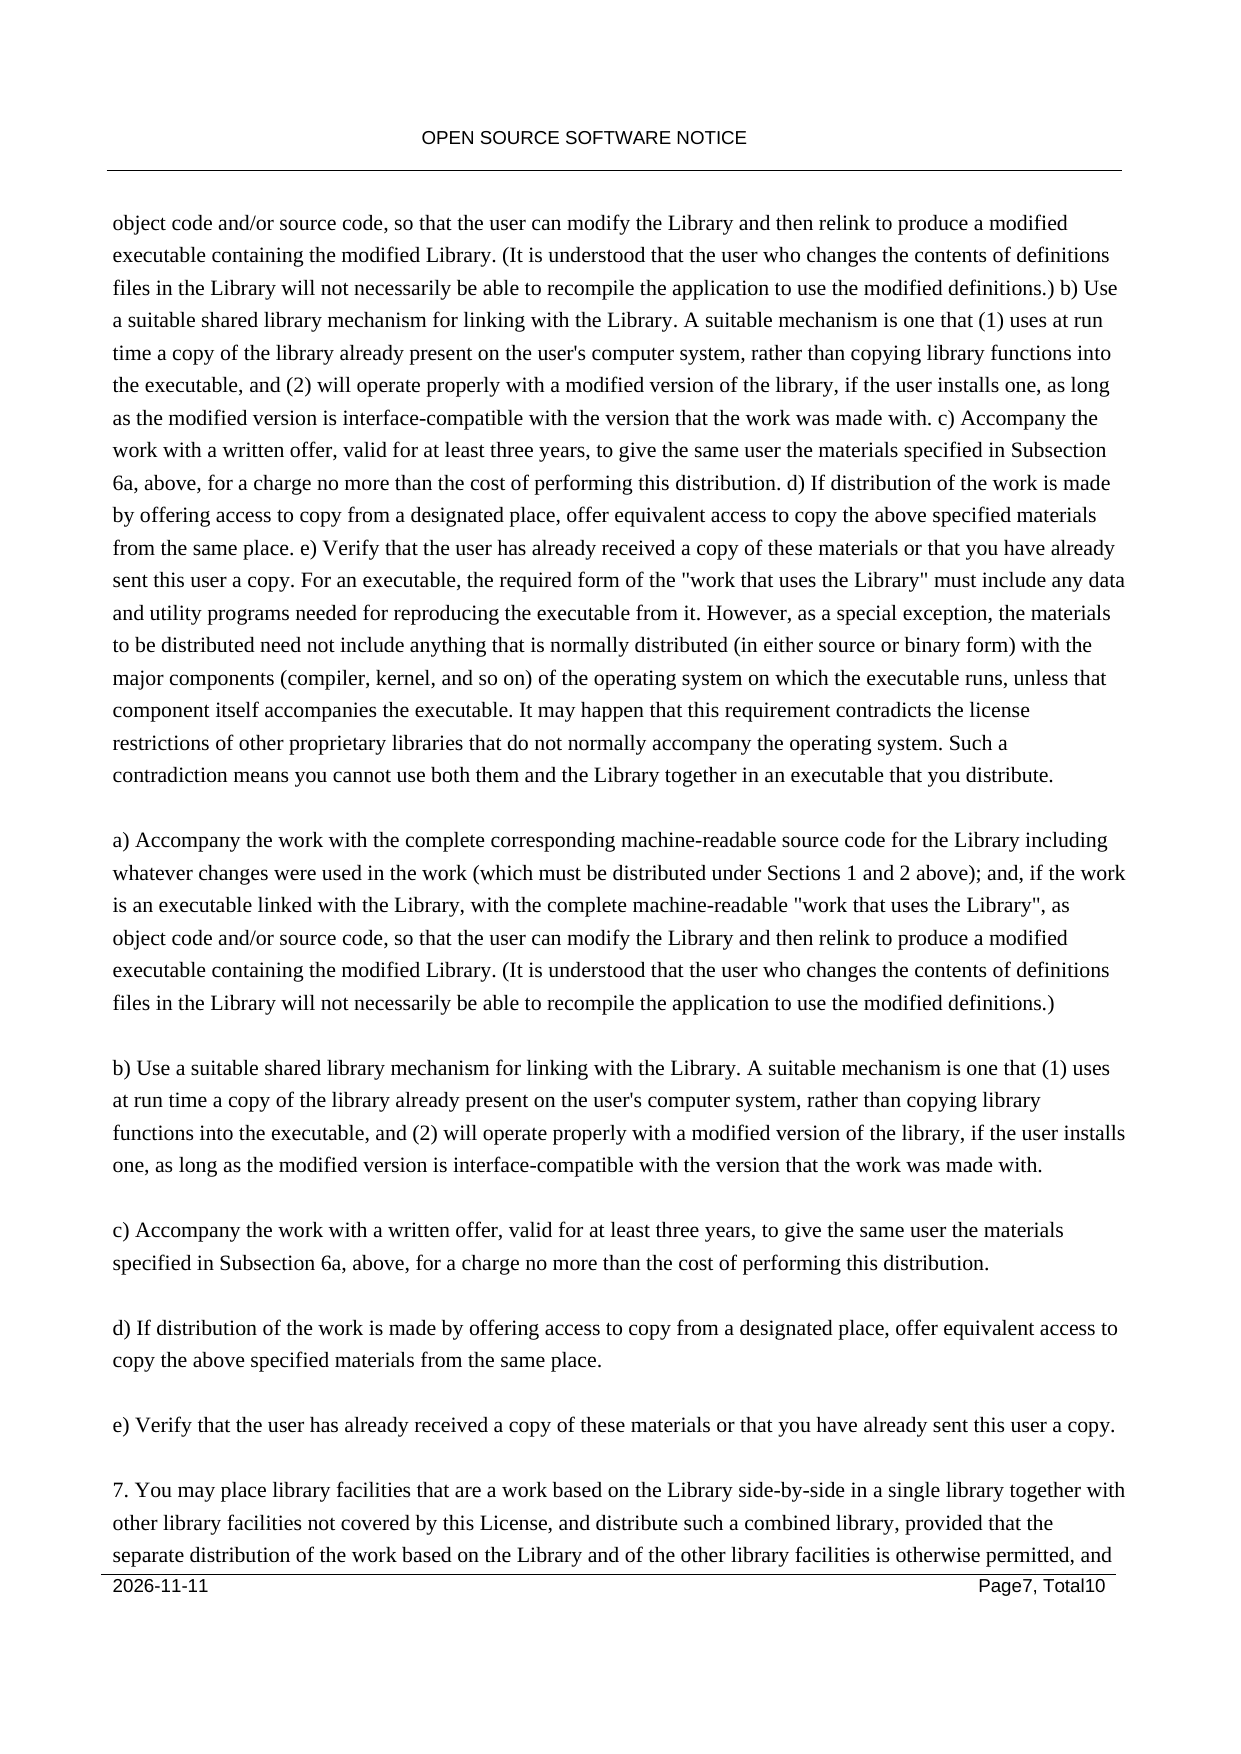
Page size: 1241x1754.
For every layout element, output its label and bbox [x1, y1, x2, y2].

text [112, 206, 1128, 1571]
